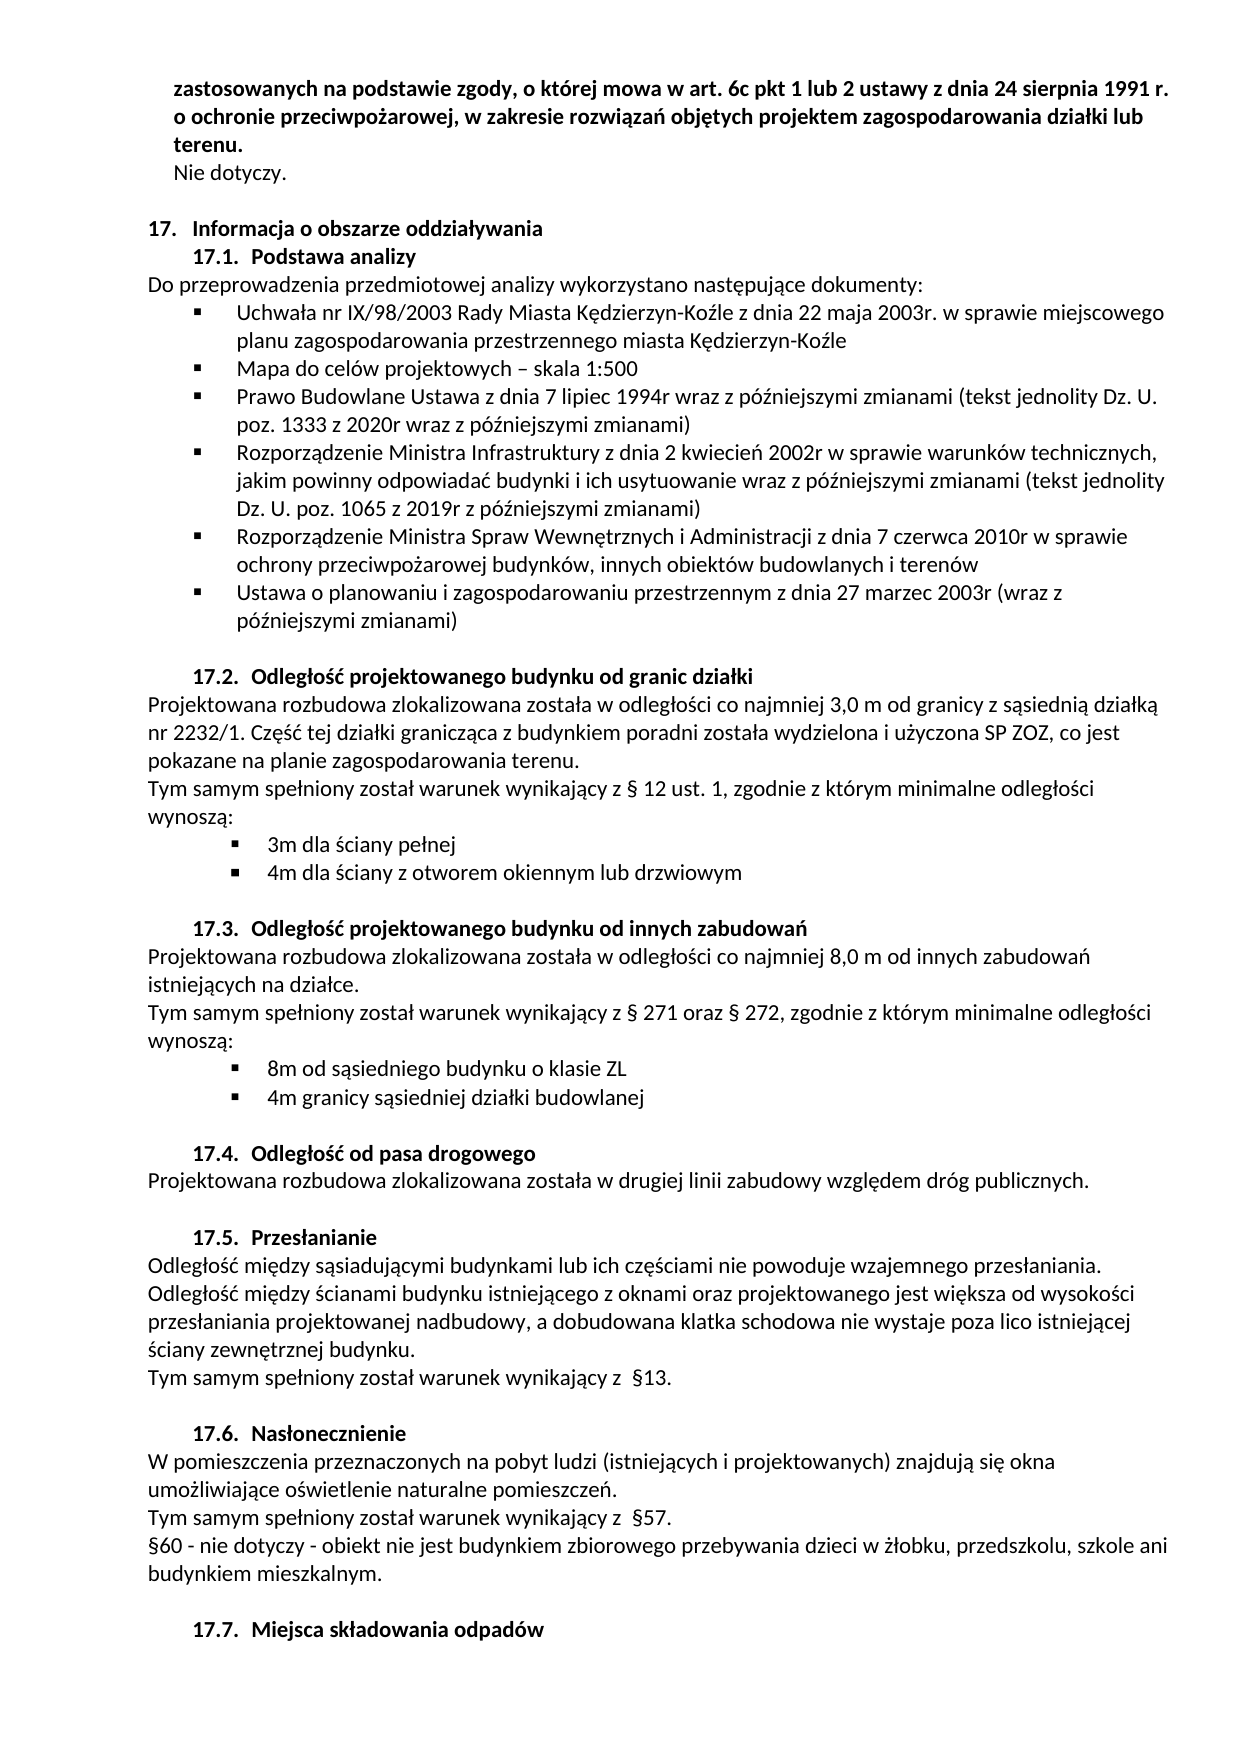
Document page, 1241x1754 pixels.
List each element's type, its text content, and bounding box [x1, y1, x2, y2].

list Podstawa analizy [192, 242, 1181, 270]
text Projektowana rozbudowa zlokalizowana została w odległości co najmniej 3,0 m od granicy z sąsiednią działką nr 2232/1. Część tej działki granicząca z budynkiem poradni została wydzielona i użyczona SP ZOZ, co jest pokazane na planie zagospodarowania terenu. [148, 690, 1181, 774]
list Ustawa o planowaniu i zagospodarowaniu przestrzennym z dnia 27 marzec 2003r (wraz z późniejszymi zmianami) [192, 578, 1181, 634]
text W pomieszczenia przeznaczonych na pobyt ludzi (istniejących i projektowanych) znajdują się okna umożliwiające oświetlenie naturalne pomieszczeń. [148, 1447, 1181, 1503]
text terenu. [148, 130, 1181, 158]
text Tym samym spełniony został warunek wynikający z §13. [148, 1363, 1181, 1391]
text Projektowana rozbudowa zlokalizowana została w drugiej linii zabudowy względem dróg publicznych. [148, 1167, 1181, 1195]
text Tym samym spełniony został warunek wynikający z § 271 oraz § 272, zgodnie z którym minimalne odległości wynoszą: [148, 998, 1181, 1054]
list Miejsca składowania odpadów [192, 1615, 1181, 1643]
list 3m dla ściany pełnej [229, 830, 1181, 858]
text Tym samym spełniony został warunek wynikający z §57. [148, 1503, 1181, 1531]
list Odległość projektowanego budynku od innych zabudowań [192, 914, 1181, 942]
list Odległość projektowanego budynku od granic działki [192, 662, 1181, 690]
list Uchwała nr IX/98/2003 Rady Miasta Kędzierzyn-Koźle z dnia 22 maja 2003r. w sprawie miejscowego planu zagospodarowania przestrzennego miasta Kędzierzyn-Koźle [192, 298, 1181, 354]
text o ochronie przeciwpożarowej, w zakresie rozwiązań objętych projektem zagospodarowania działki lub [148, 102, 1181, 130]
list Odległość od pasa drogowego [192, 1139, 1181, 1167]
text Tym samym spełniony został warunek wynikający z § 12 ust. 1, zgodnie z którym minimalne odległości wynoszą: [148, 774, 1181, 830]
list Informacja o obszarze oddziaływania [148, 214, 1181, 242]
list Prawo Budowlane Ustawa z dnia 7 lipiec 1994r wraz z późniejszymi zmianami (tekst jednolity Dz. U. poz. 1333 z 2020r wraz z późniejszymi zmianami) [192, 382, 1181, 438]
list Rozporządzenie Ministra Infrastruktury z dnia 2 kwiecień 2002r w sprawie warunków technicznych, jakim powinny odpowiadać budynki i ich usytuowanie wraz z późniejszymi zmianami (tekst jednolity Dz. U. poz. 1065 z 2019r z późniejszymi zmianami) [192, 438, 1181, 522]
text zastosowanych na podstawie zgody, o której mowa w art. 6c pkt 1 lub 2 ustawy z dnia 24 sierpnia 1991 r. [148, 74, 1181, 102]
text Projektowana rozbudowa zlokalizowana została w odległości co najmniej 8,0 m od innych zabudowań istniejących na działce. [148, 942, 1181, 998]
list 4m dla ściany z otworem okiennym lub drzwiowym [229, 858, 1181, 886]
text Odległość między sąsiadującymi budynkami lub ich częściami nie powoduje wzajemnego przesłaniania. Odległość między ścianami budynku istniejącego z oknami oraz projektowanego jest większa od wysokości przesłaniania projektowanej nadbudowy, a dobudowana klatka schodowa nie wystaje poza lico istniejącej ściany zewnętrznej budynku. [148, 1251, 1181, 1363]
text §60 - nie dotyczy - obiekt nie jest budynkiem zbiorowego przebywania dzieci w żłobku, przedszkolu, szkole ani budynkiem mieszkalnym. [148, 1531, 1181, 1587]
list Przesłanianie [192, 1223, 1181, 1251]
list 4m granicy sąsiedniej działki budowlanej [229, 1083, 1181, 1111]
text Nie dotyczy. [148, 158, 1181, 186]
list Nasłonecznienie [192, 1419, 1181, 1447]
list 8m od sąsiedniego budynku o klasie ZL [229, 1054, 1181, 1083]
list Rozporządzenie Ministra Spraw Wewnętrznych i Administracji z dnia 7 czerwca 2010r w sprawie ochrony przeciwpożarowej budynków, innych obiektów budowlanych i terenów [192, 522, 1181, 578]
text Do przeprowadzenia przedmiotowej analizy wykorzystano następujące dokumenty: [148, 270, 1181, 298]
list Mapa do celów projektowych – skala 1:500 [192, 354, 1181, 382]
